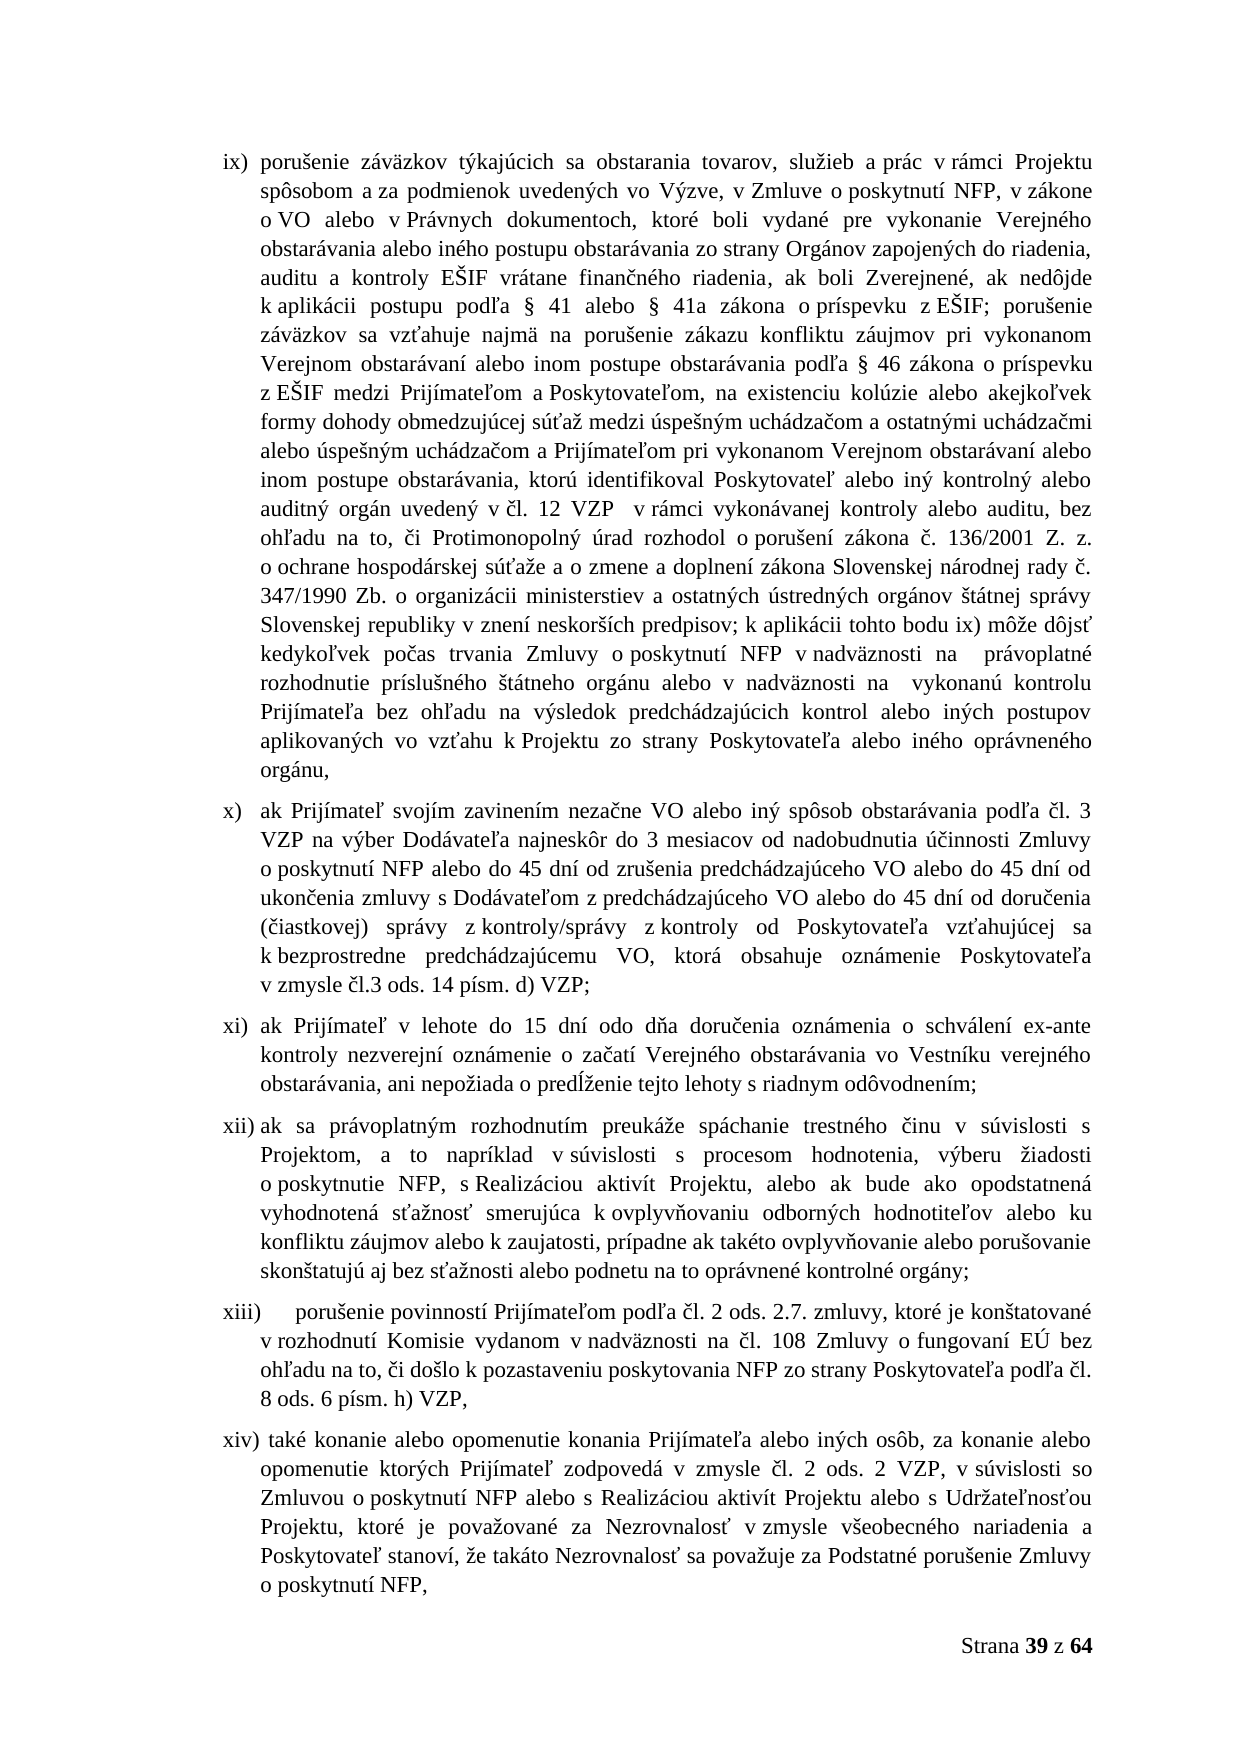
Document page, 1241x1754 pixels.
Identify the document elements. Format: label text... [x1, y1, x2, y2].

list ak Prijímateľ v lehote do 15 dní odo dňa doručenia oznámenia o schválení ex-ante kontroly nezverejní oznámenie o začatí Verejného obstarávania vo Vestníku verejného obstarávania, ani nepožiada o predĺženie tejto lehoty s riadnym odôvodnením; [223, 1012, 1092, 1097]
list porušenie záväzkov týkajúcich sa obstarania tovarov, služieb a prác v rámci Projektu spôsobom a za podmienok uvedených vo Výzve, v Zmluve o poskytnutí NFP, v zákone o VO alebo v Právnych dokumentoch, ktoré boli vydané pre vykonanie Verejného obstarávania alebo iného postupu obstarávania zo strany Orgánov zapojených do riadenia, auditu a kontroly EŠIF vrátane finančného riadenia, ak boli Zverejnené, ak nedôjde k aplikácii postupu podľa § 41 alebo § 41a zákona o príspevku z EŠIF; porušenie záväzkov sa vzťahuje najmä na porušenie zákazu konfliktu záujmov pri vykonanom Verejnom obstarávaní alebo inom postupe obstarávania podľa § 46 zákona o príspevku z EŠIF medzi Prijímateľom a Poskytovateľom, na existenciu kolúzie alebo akejkoľvek formy dohody obmedzujúcej súťaž medzi úspešným uchádzačom a ostatnými uchádzačmi alebo úspešným uchádzačom a Prijímateľom pri vykonanom Verejnom obstarávaní alebo inom postupe obstarávania, ktorú identifikoval Poskytovateľ alebo iný kontrolný alebo auditný orgán uvedený v čl. 12 VZP v rámci vykonávanej kontroly alebo auditu, bez ohľadu na to, či Protimonopolný úrad rozhodol o porušení zákona č. 136/2001 Z. z. o ochrane hospodárskej súťaže a o zmene a doplnení zákona Slovenskej národnej rady č. 347/1990 Zb. o organizácii ministerstiev a ostatných ústredných orgánov štátnej správy Slovenskej republiky v znení neskorších predpisov; k aplikácii tohto bodu ix) môže dôjsť kedykoľvek počas trvania Zmluvy o poskytnutí NFP v nadväznosti na právoplatné rozhodnutie príslušného štátneho orgánu alebo v nadväznosti na vykonanú kontrolu Prijímateľa bez ohľadu na výsledok predchádzajúcich kontrol alebo iných postupov aplikovaných vo vzťahu k Projektu zo strany Poskytovateľa alebo iného oprávneného orgánu, [223, 148, 1092, 782]
list také konanie alebo opomenutie konania Prijímateľa alebo iných osôb, za konanie alebo opomenutie ktorých Prijímateľ zodpovedá v zmysle čl. 2 ods. 2 VZP, v súvislosti so Zmluvou o poskytnutí NFP alebo s Realizáciou aktivít Projektu alebo s Udržateľnosťou Projektu, ktoré je považované za Nezrovnalosť v zmysle všeobecného nariadenia a Poskytovateľ stanoví, že takáto Nezrovnalosť sa považuje za Podstatné porušenie Zmluvy o poskytnutí NFP, [223, 1426, 1092, 1598]
list ak Prijímateľ svojím zavinením nezačne VO alebo iný spôsob obstarávania podľa čl. 3 VZP na výber Dodávateľa najneskôr do 3 mesiacov od nadobudnutia účinnosti Zmluvy o poskytnutí NFP alebo do 45 dní od zrušenia predchádzajúceho VO alebo do 45 dní od ukončenia zmluvy s Dodávateľom z predchádzajúceho VO alebo do 45 dní od doručenia (čiastkovej) správy z kontroly/správy z kontroly od Poskytovateľa vzťahujúcej sa k bezprostredne predchádzajúcemu VO, ktorá obsahuje oznámenie Poskytovateľa v zmysle čl.3 ods. 14 písm. d) VZP; [223, 797, 1092, 997]
list porušenie povinností Prijímateľom podľa čl. 2 ods. 2.7. zmluvy, ktoré je konštatované v rozhodnutí Komisie vydanom v nadväznosti na čl. 108 Zmluvy o fungovaní EÚ bez ohľadu na to, či došlo k pozastaveniu poskytovania NFP zo strany Poskytovateľa podľa čl. 8 ods. 6 písm. h) VZP, [223, 1298, 1092, 1411]
list ak sa právoplatným rozhodnutím preukáže spáchanie trestného činu v súvislosti s Projektom, a to napríklad v súvislosti s procesom hodnotenia, výberu žiadosti o poskytnutie NFP, s Realizáciou aktivít Projektu, alebo ak bude ako opodstatnená vyhodnotená sťažnosť smerujúca k ovplyvňovaniu odborných hodnotiteľov alebo ku konfliktu záujmov alebo k zaujatosti, prípadne ak takéto ovplyvňovanie alebo porušovanie skonštatujú aj bez sťažnosti alebo podnetu na to oprávnené kontrolné orgány; [223, 1112, 1092, 1283]
